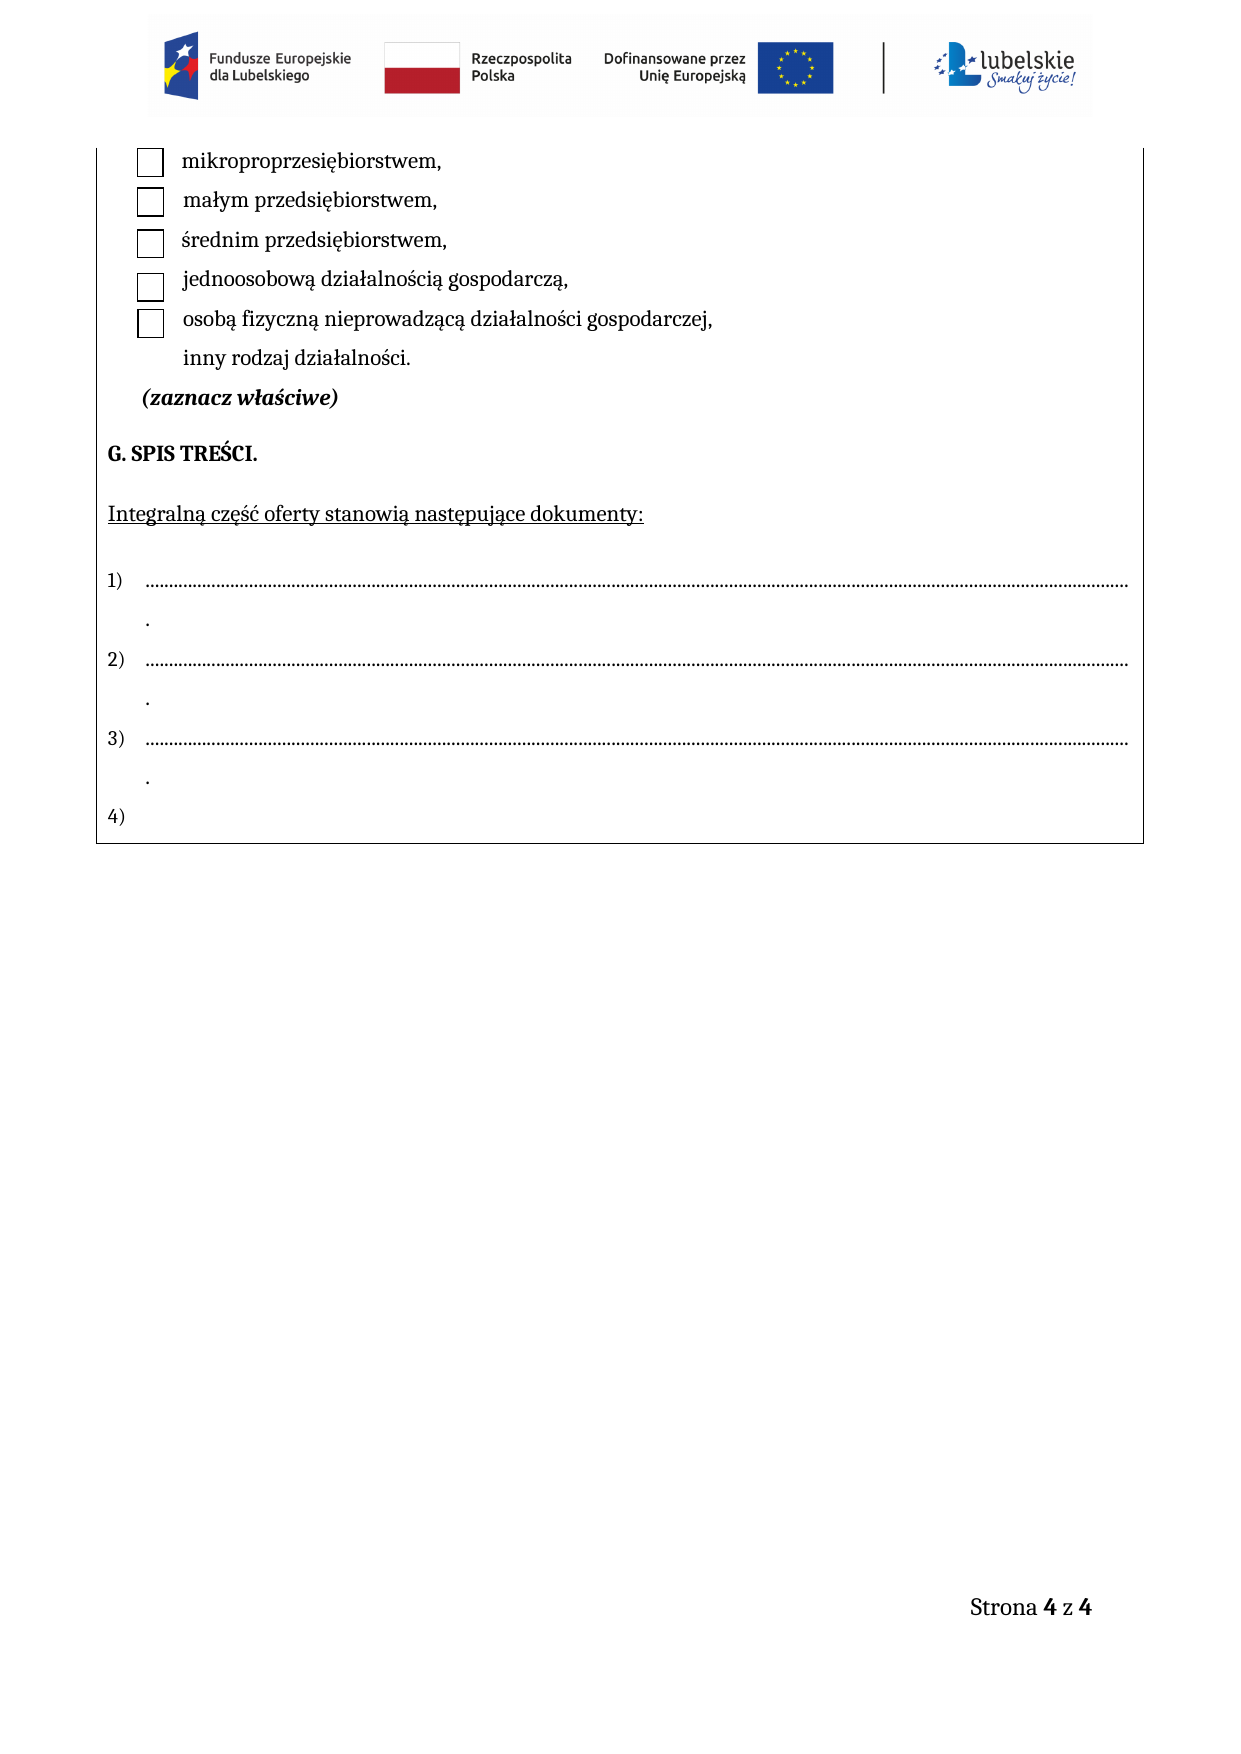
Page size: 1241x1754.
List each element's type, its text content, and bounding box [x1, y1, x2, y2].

table_cell G. SPIS TREŚCI. Integralną część oferty stanowią następujące dokumenty: .................................................................................................................................................................................................................. .................................................................................................................................................................................................................. .................................................................................................................................................................................................................. [97, 415, 1143, 843]
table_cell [97, 148, 1143, 415]
picture [147, 14, 1093, 117]
